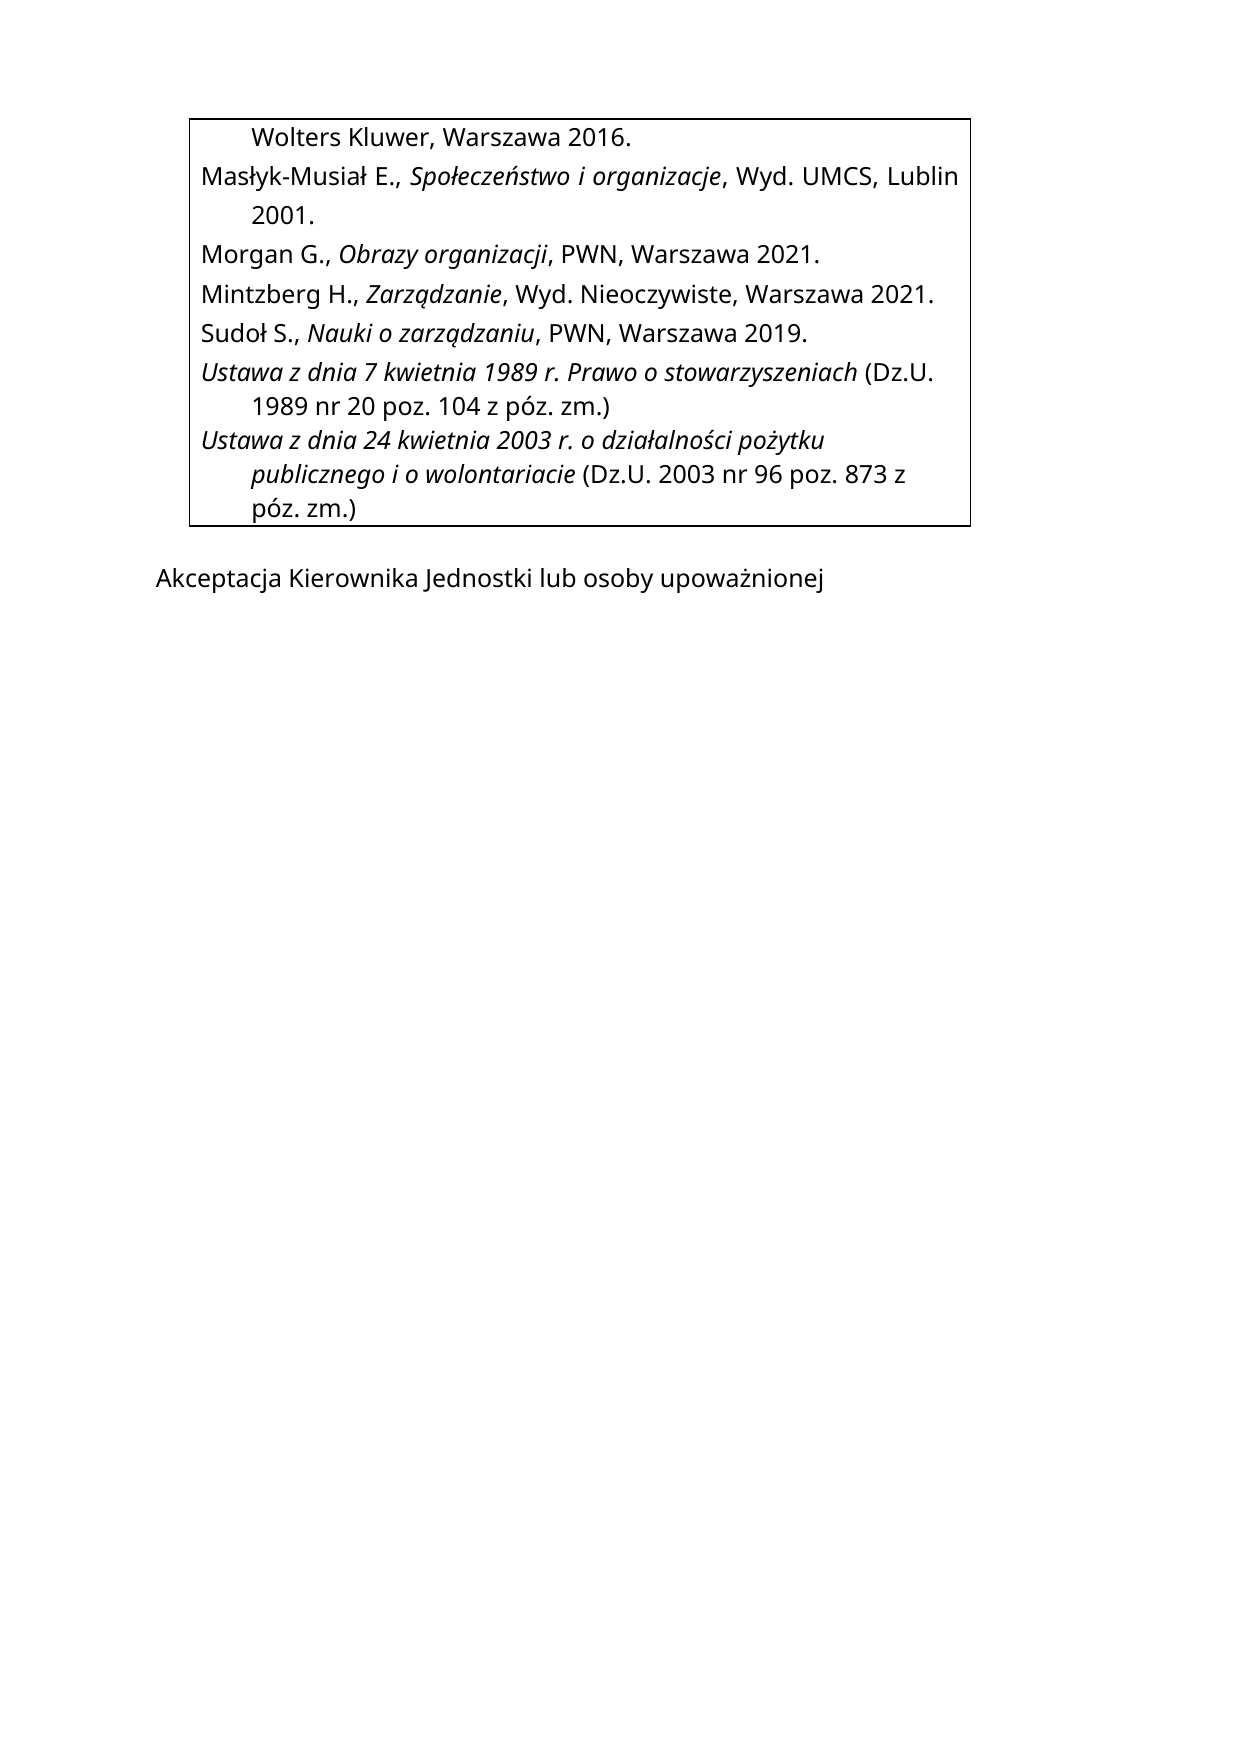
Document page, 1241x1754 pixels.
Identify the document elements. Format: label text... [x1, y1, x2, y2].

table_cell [190, 120, 970, 525]
text Akceptacja Kierownika Jednostki lub osoby upoważnionej [156, 561, 1122, 595]
